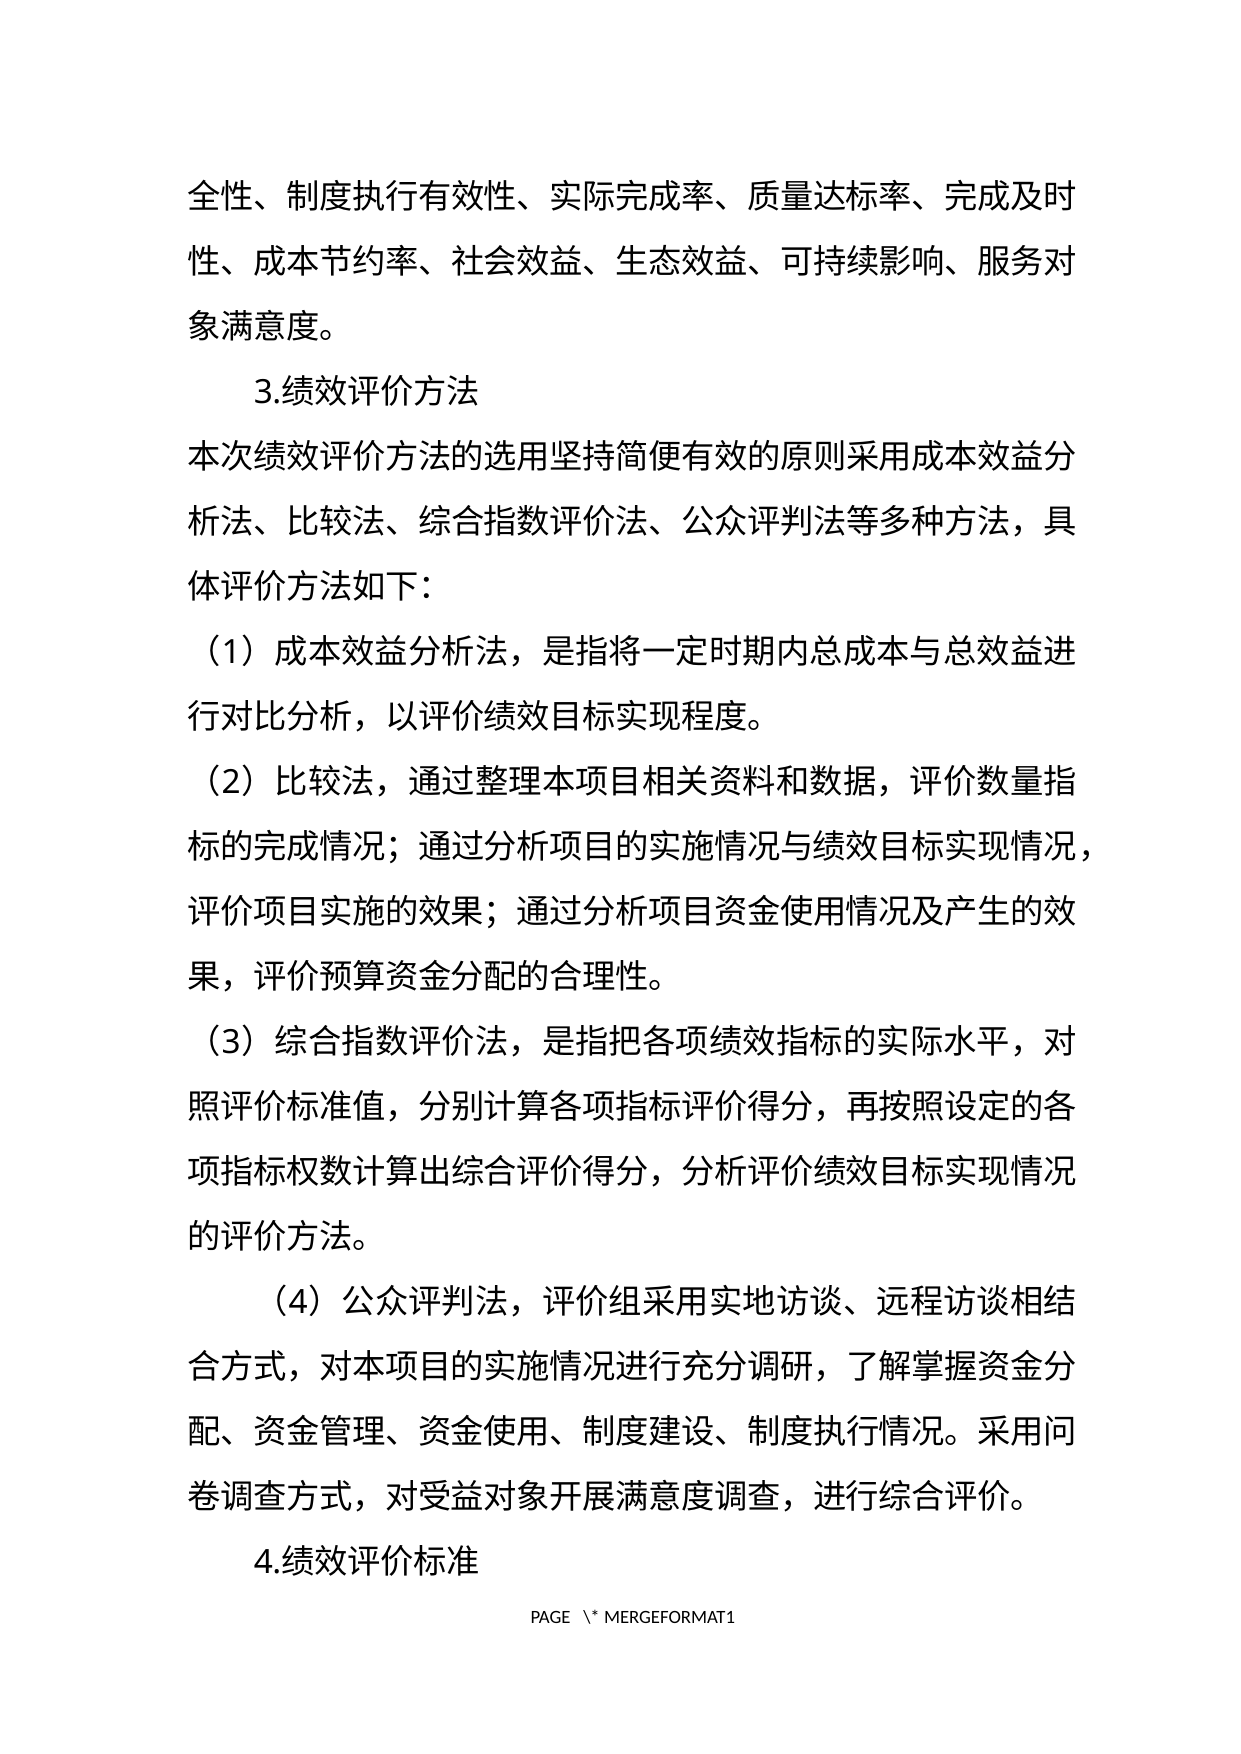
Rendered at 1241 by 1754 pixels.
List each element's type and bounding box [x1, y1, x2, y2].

text [187, 162, 1078, 1592]
